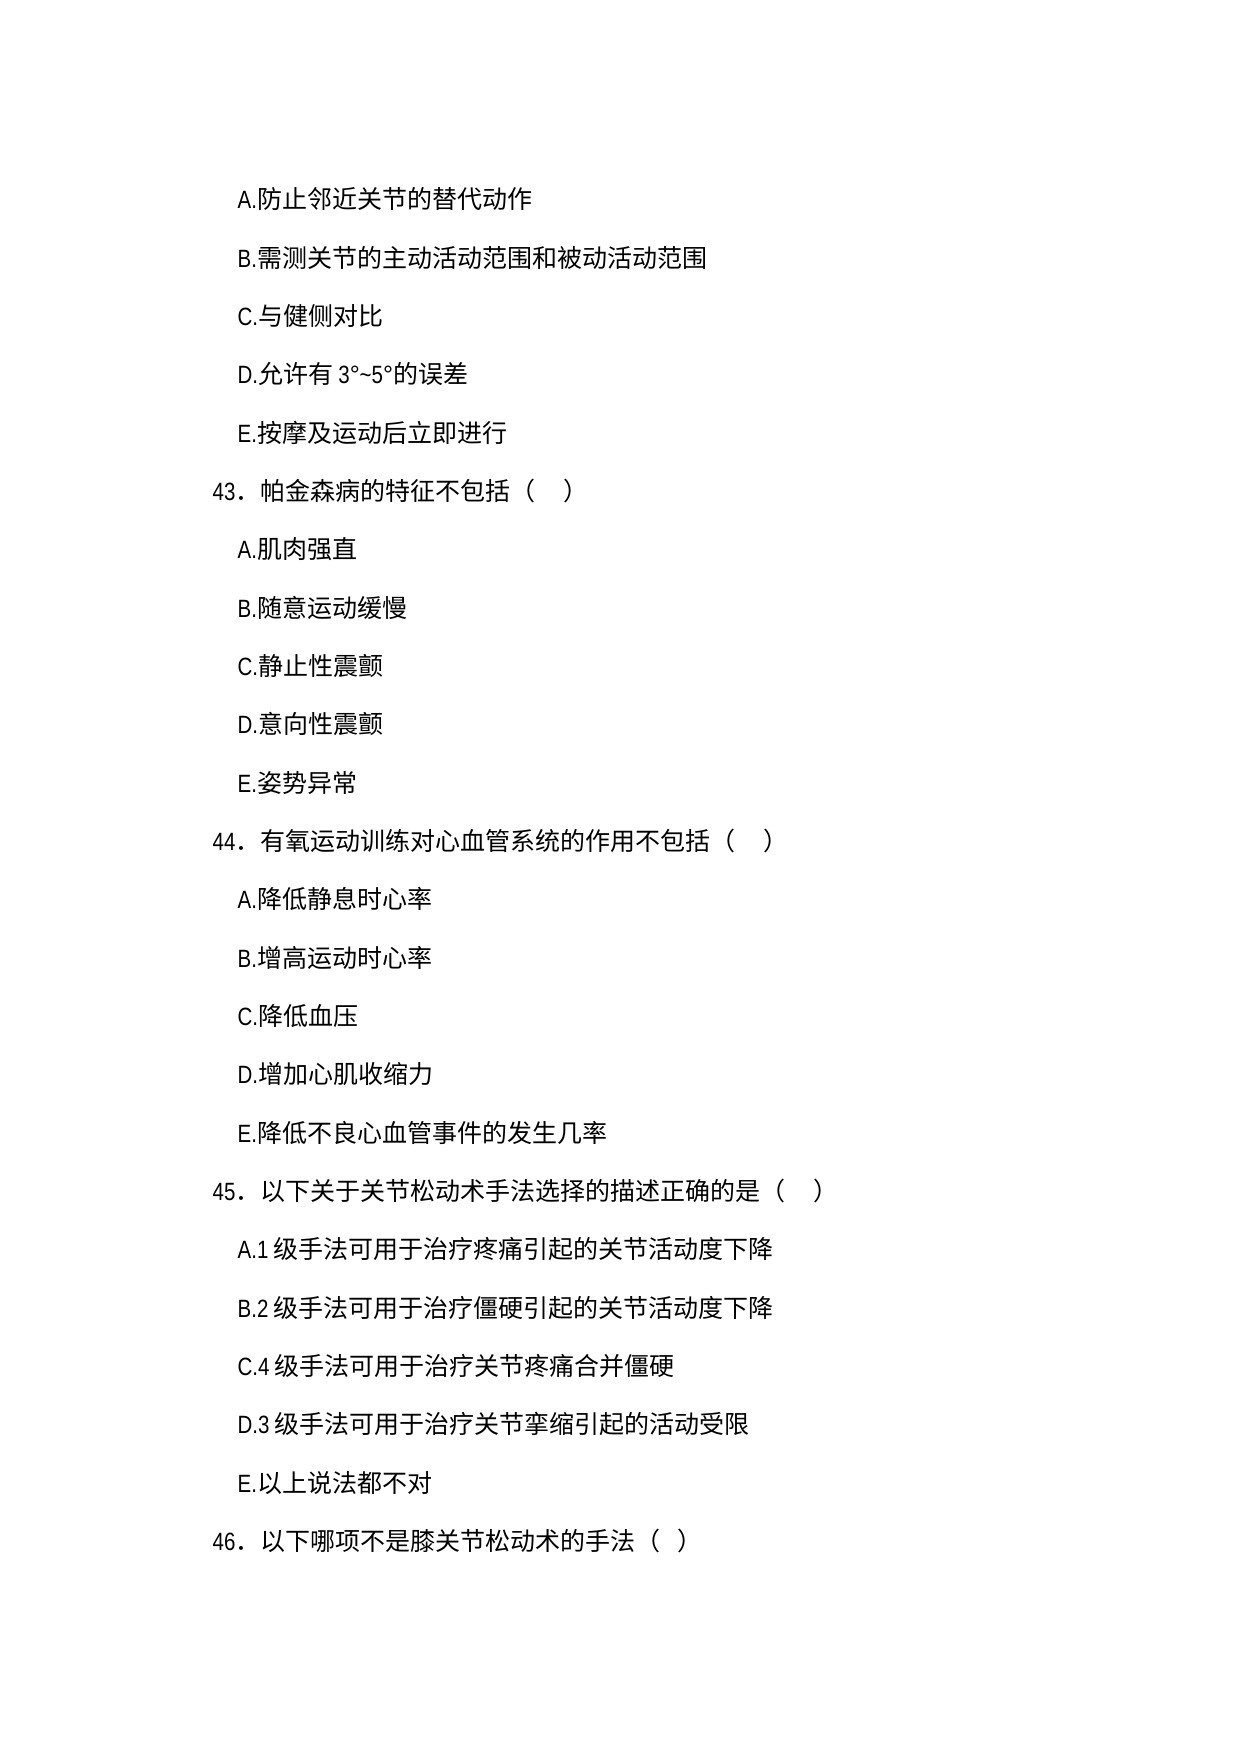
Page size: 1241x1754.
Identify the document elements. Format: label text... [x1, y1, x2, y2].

text D.3级手法可用于治疗关节挛缩引起的活动受限 [187, 1387, 1053, 1445]
text D.意向性震颤 [187, 687, 1053, 745]
text E.以上说法都不对 [187, 1445, 1053, 1504]
text 44．有氧运动训练对心血管系统的作用不包括（ ） [187, 804, 1053, 862]
text A.1级手法可用于治疗疼痛引起的关节活动度下降 [187, 1212, 1053, 1270]
text A.肌肉强直 [187, 512, 1053, 570]
text E.按摩及运动后立即进行 [187, 395, 1053, 454]
text C.静止性震颤 [187, 629, 1053, 687]
text A.防止邻近关节的替代动作 [187, 162, 1053, 220]
text C.与健侧对比 [187, 279, 1053, 337]
text B.增高运动时心率 [187, 920, 1053, 979]
text A.降低静息时心率 [187, 862, 1053, 920]
text C.降低血压 [187, 979, 1053, 1037]
text 43．帕金森病的特征不包括（ ） [187, 454, 1053, 512]
text E.姿势异常 [187, 745, 1053, 804]
text B.随意运动缓慢 [187, 570, 1053, 629]
text E.降低不良心血管事件的发生几率 [187, 1095, 1053, 1154]
text D.允许有3°~5°的误差 [187, 337, 1053, 395]
text 45．以下关于关节松动术手法选择的描述正确的是（ ） [187, 1154, 1053, 1212]
text 46．以下哪项不是膝关节松动术的手法（ ） [187, 1504, 1053, 1562]
text B.2级手法可用于治疗僵硬引起的关节活动度下降 [187, 1270, 1053, 1329]
text D.增加心肌收缩力 [187, 1037, 1053, 1095]
text C.4级手法可用于治疗关节疼痛合并僵硬 [187, 1329, 1053, 1387]
text B.需测关节的主动活动范围和被动活动范围 [187, 220, 1053, 279]
